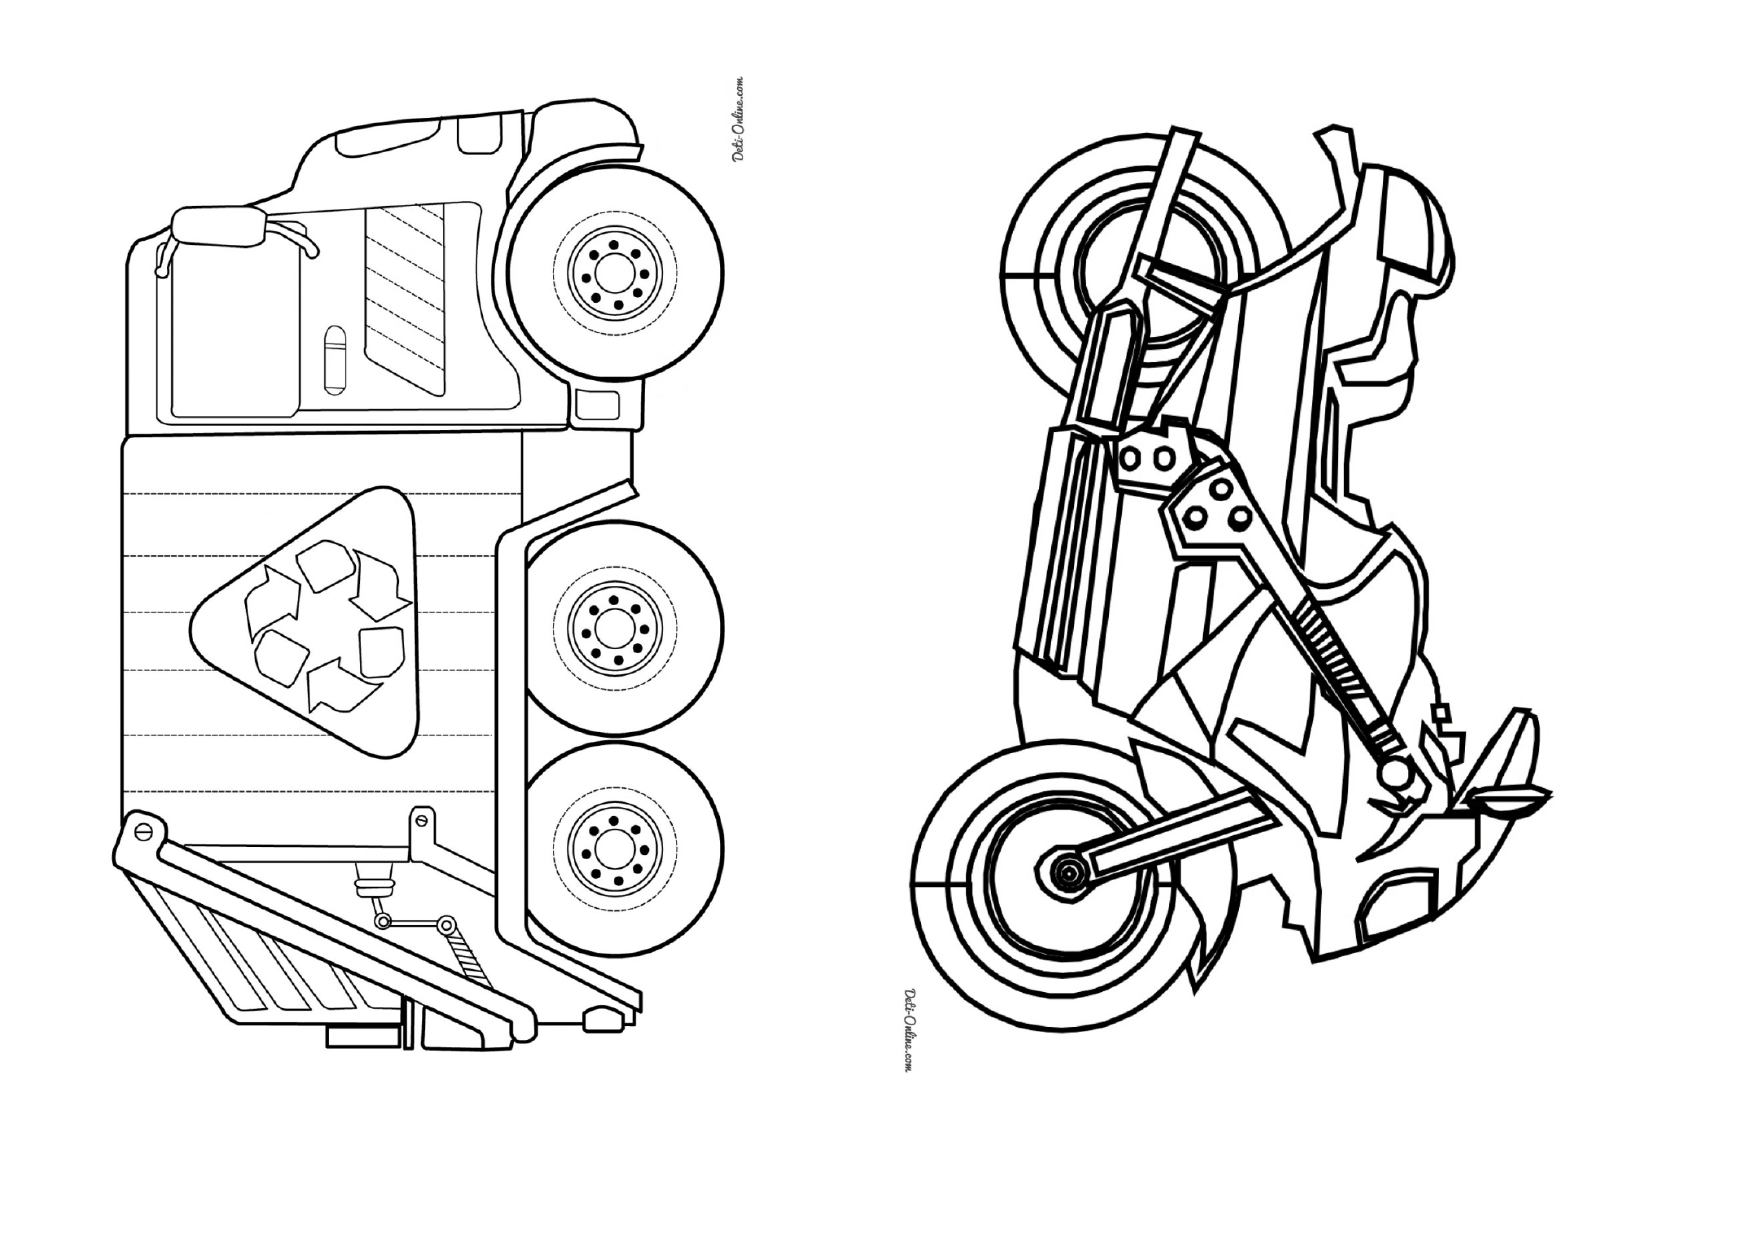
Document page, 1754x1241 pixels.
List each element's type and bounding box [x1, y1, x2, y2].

picture [902, 88, 1559, 1072]
picture [81, 77, 746, 1072]
